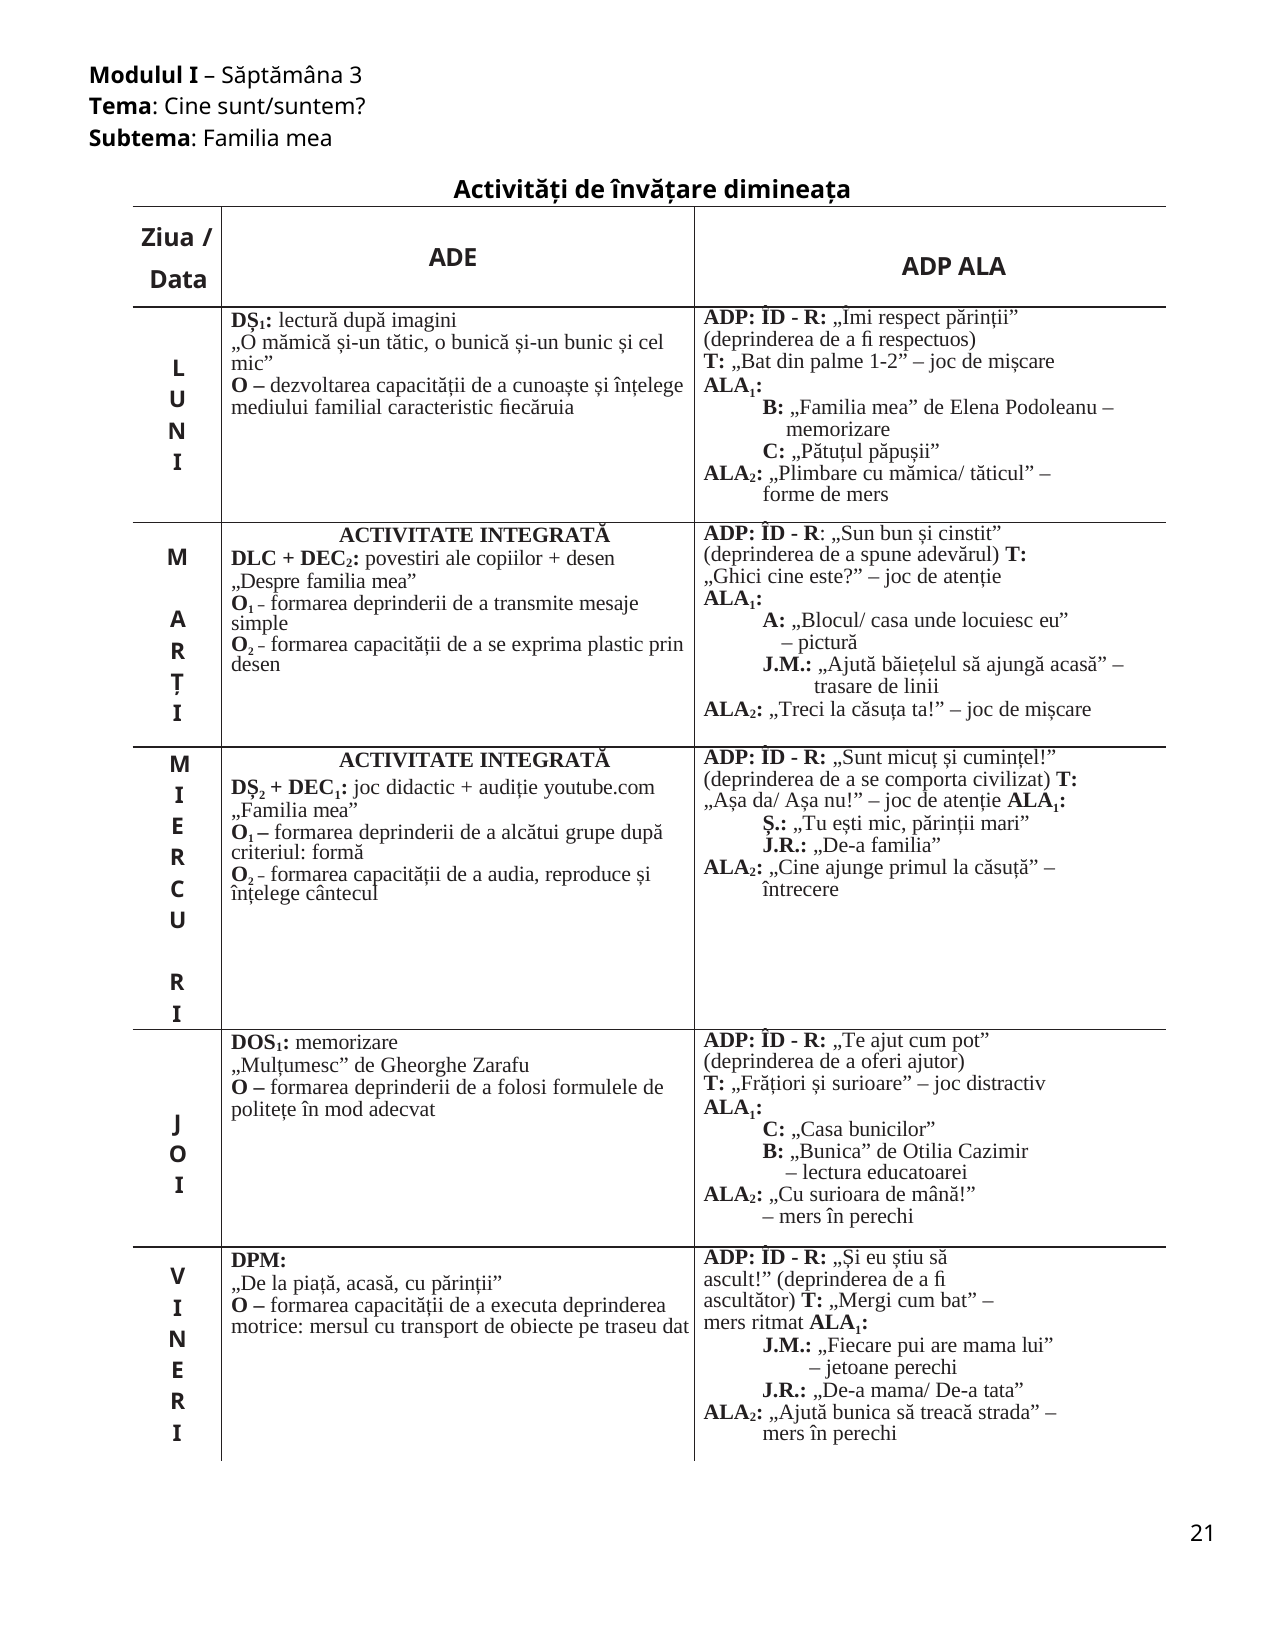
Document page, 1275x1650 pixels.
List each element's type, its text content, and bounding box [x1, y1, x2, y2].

table_cell M A R Ț I [133, 523, 221, 746]
table_header Ziua / Data [133, 207, 221, 306]
table_cell ACTIVITATE INTEGRATĂ DȘ2 + DEC1: joc didactic + audiție youtube.com „Familia mea” O1 – formarea deprinderii de a alcătui grupe după criteriul: formă O2 ˗ formarea capacității de a audia, reproduce și înțelege cântecul [222, 748, 694, 1029]
table_cell ADP: ÎD - R: „Sun bun și cinstit” (deprinderea de a spune adevărul) T: „Ghici cine este?” – joc de atenție ALA1: A: „Blocul/ casa unde locuiesc eu” – pictură J.M.: „Ajută băiețelul să ajungă acasă” – trasare de linii ALA2: „Treci la căsuța ta!” – joc de mișcare [695, 523, 1166, 746]
table_cell ACTIVITATE INTEGRATĂ DLC + DEC2: povestiri ale copiilor + desen „Despre familia mea” O1 ˗ formarea deprinderii de a transmite mesaje simple O2 ˗ formarea capacității de a se exprima plastic prin desen [222, 523, 694, 746]
table_header ADE [222, 207, 694, 306]
table_cell L U N I [133, 308, 221, 522]
text Activități de învățare dimineața [89, 172, 1216, 206]
table_cell V I N E R I [133, 1248, 221, 1461]
table_cell DOS1: memorizare „Mulțumesc” de Gheorghe Zarafu O – formarea deprinderii de a folosi formulele de politețe în mod adecvat [222, 1030, 694, 1246]
table_cell ADP: ÎD - R: „Și eu știu să ascult!” (deprinderea de a ﬁ ascultător) T: „Mergi cum bat” – mers ritmat ALA1: J.M.: „Fiecare pui are mama lui” – jetoane perechi J.R.: „De-a mama/ De-a tata” ALA2: „Ajută bunica să treacă strada” – mers în perechi [695, 1248, 1166, 1461]
text Subtema: Familia mea [89, 122, 1216, 153]
table_cell DPM: „De la piață, acasă, cu părinții” O – formarea capacității de a executa deprinderea motrice: mersul cu transport de obiecte pe traseu dat [222, 1248, 694, 1461]
table_cell ADP: ÎD - R: „Te ajut cum pot” (deprinderea de a oferi ajutor) T: „Frățiori și surioare” – joc distractiv ALA1: C: „Casa bunicilor” B: „Bunica” de Otilia Cazimir – lectura educatoarei ALA2: „Cu surioara de mână!” – mers în perechi [695, 1030, 1166, 1246]
table_cell ADP: ÎD - R: „Sunt micuț și cumințel!” (deprinderea de a se comporta civilizat) T: „Așa da/ Așa nu!” – joc de atenție ALA1: Ș.: „Tu ești mic, părinții mari” J.R.: „De-a familia” ALA2: „Cine ajunge primul la căsuță” – întrecere [695, 748, 1166, 1029]
table_cell J O I [133, 1030, 221, 1246]
table_cell M I E R C U R I [133, 748, 221, 1029]
table_header ADP ALA [695, 207, 1166, 306]
table_cell ADP: ÎD - R: „Îmi respect părinții” (deprinderea de a ﬁ respectuos) T: „Bat din palme 1-2” – joc de mișcare ALA1: B: „Familia mea” de Elena Podoleanu – memorizare C: „Pătuțul păpușii” ALA2: „Plimbare cu mămica/ tăticul” – forme de mers [695, 308, 1166, 522]
text Tema: Cine sunt/suntem? [89, 90, 1205, 122]
text Modulul I – Săptămâna 3 [89, 59, 1205, 90]
table_cell DȘ1: lectură după imagini „O mămică și-un tătic, o bunică și-un bunic și cel mic” O – dezvoltarea capacității de a cunoaște și înțelege mediului familial caracteristic ﬁecăruia [222, 308, 694, 522]
